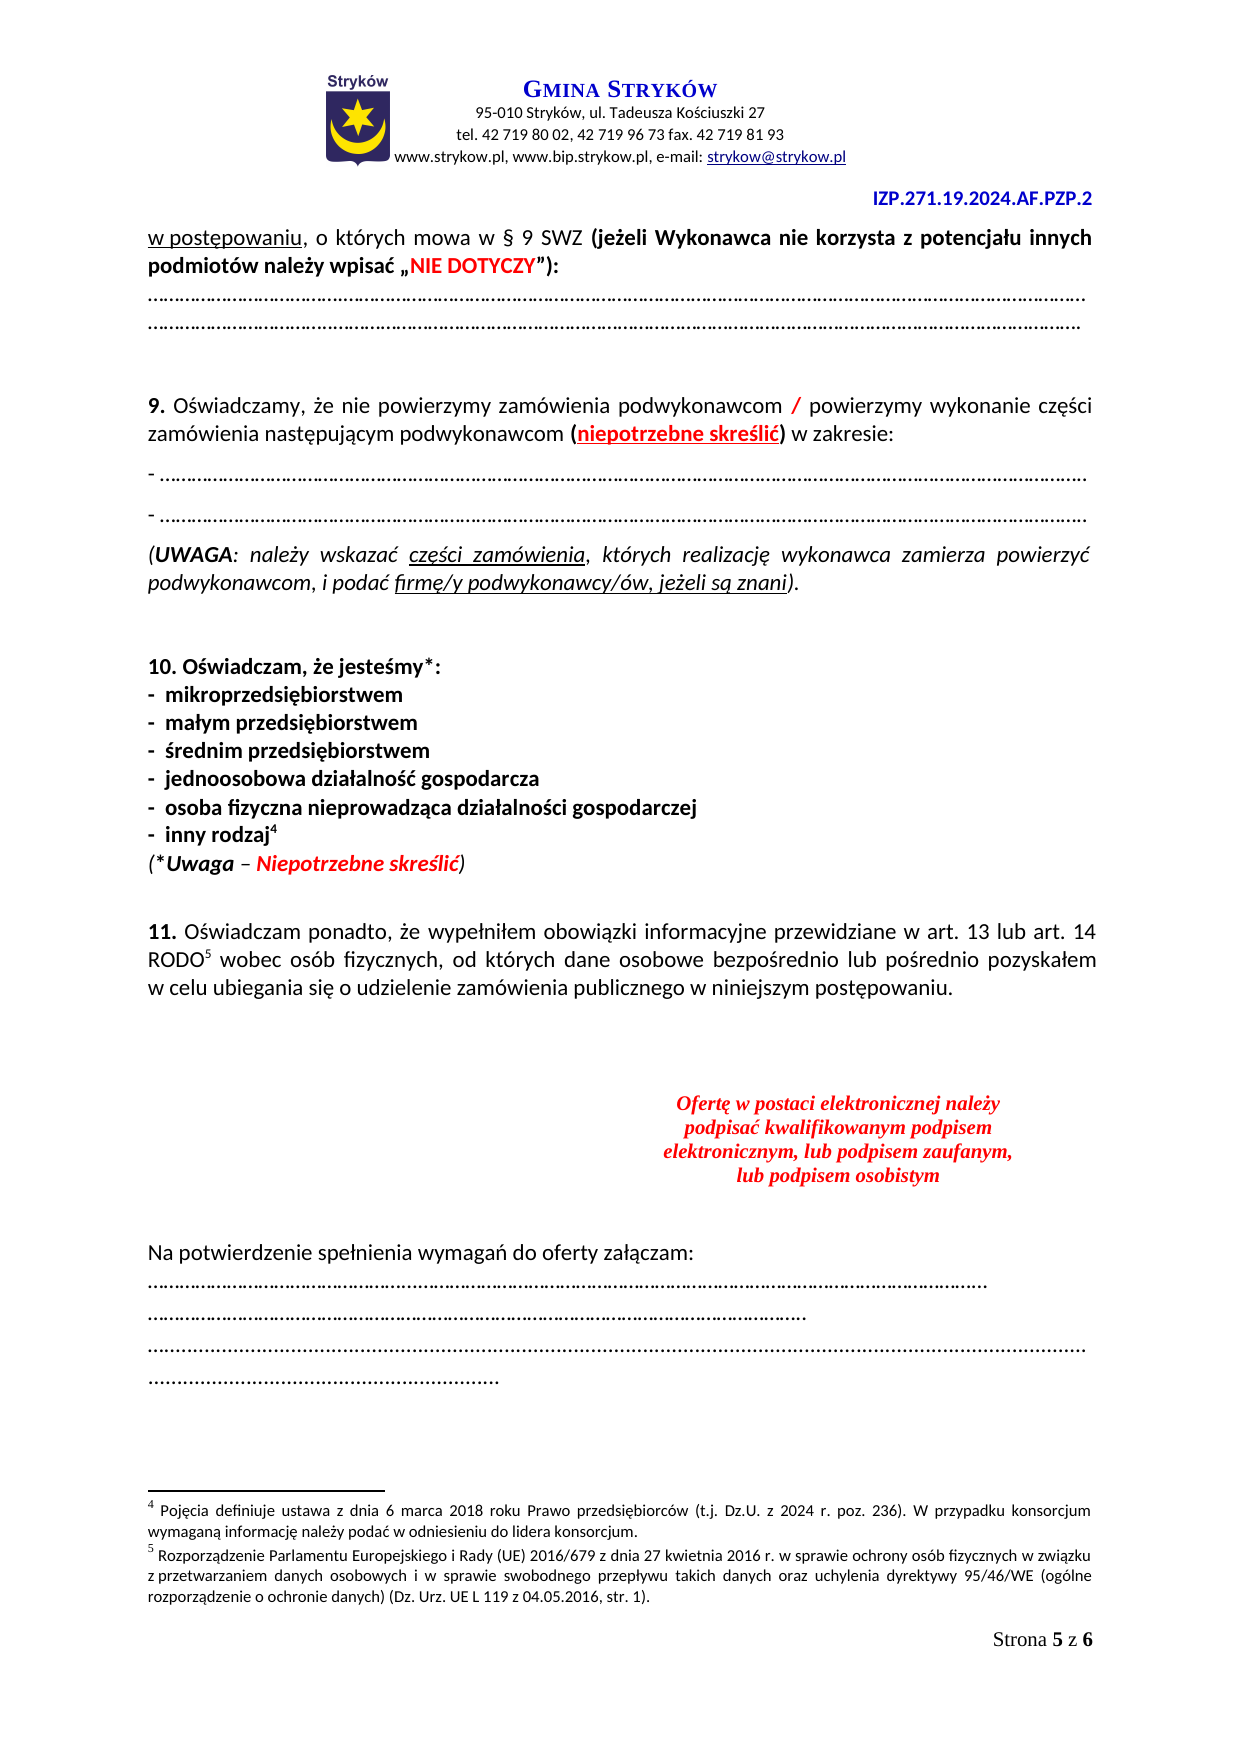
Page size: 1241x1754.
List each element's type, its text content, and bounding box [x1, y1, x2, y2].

text - ………………………………………………………………………………………………………………………………………………………….. [148, 500, 1093, 528]
text 10. Oświadczam, że jesteśmy*: [148, 652, 1093, 681]
picture [326, 75, 390, 167]
text - małym przedsiębiorstwem [148, 708, 1093, 737]
text - osoba fizyczna nieprowadząca działalności gospodarczej [148, 793, 1093, 821]
text ……………………………..……………………………………………………………………………………………………………………………. [148, 307, 1093, 335]
text - jednoosobowa działalność gospodarcza [148, 764, 1093, 793]
text - mikroprzedsiębiorstwem [148, 681, 1093, 708]
text - średnim przedsiębiorstwem [148, 737, 1093, 764]
text (UWAGA: należy wskazać części zamówienia, których realizację wykonawca zamierza powierzyć podwykonawcom, i podać firmę/y podwykonawcy/ów, jeżeli są znani). [148, 540, 1093, 596]
text 11. Oświadczam ponadto, że wypełniłem obowiązki informacyjne przewidziane w art. 13 lub art. 14 RODO wobec osób fizycznych, od których dane osobowe bezpośrednio lub pośrednio pozyskałem w celu ubiegania się o udzielenie zamówienia publicznego w niniejszym postępowaniu. [148, 917, 1098, 1001]
text 9. Oświadczamy, że nie powierzymy zamówienia podwykonawcom / powierzymy wykonanie części zamówienia następującym podwykonawcom (niepotrzebne skreślić) w zakresie: [148, 391, 1093, 447]
text - inny rodzaj [148, 821, 1093, 849]
text ……………………………….…………………………………………………………………………………………………………………………… [148, 279, 1093, 307]
text (*Uwaga – Niepotrzebne skreślić) [148, 849, 1093, 877]
text Na potwierdzenie spełnienia wymagań do oferty załączam: [148, 1238, 1093, 1266]
text - ………………………………………………………………………………………………………………………………………………………….. [148, 459, 1093, 487]
